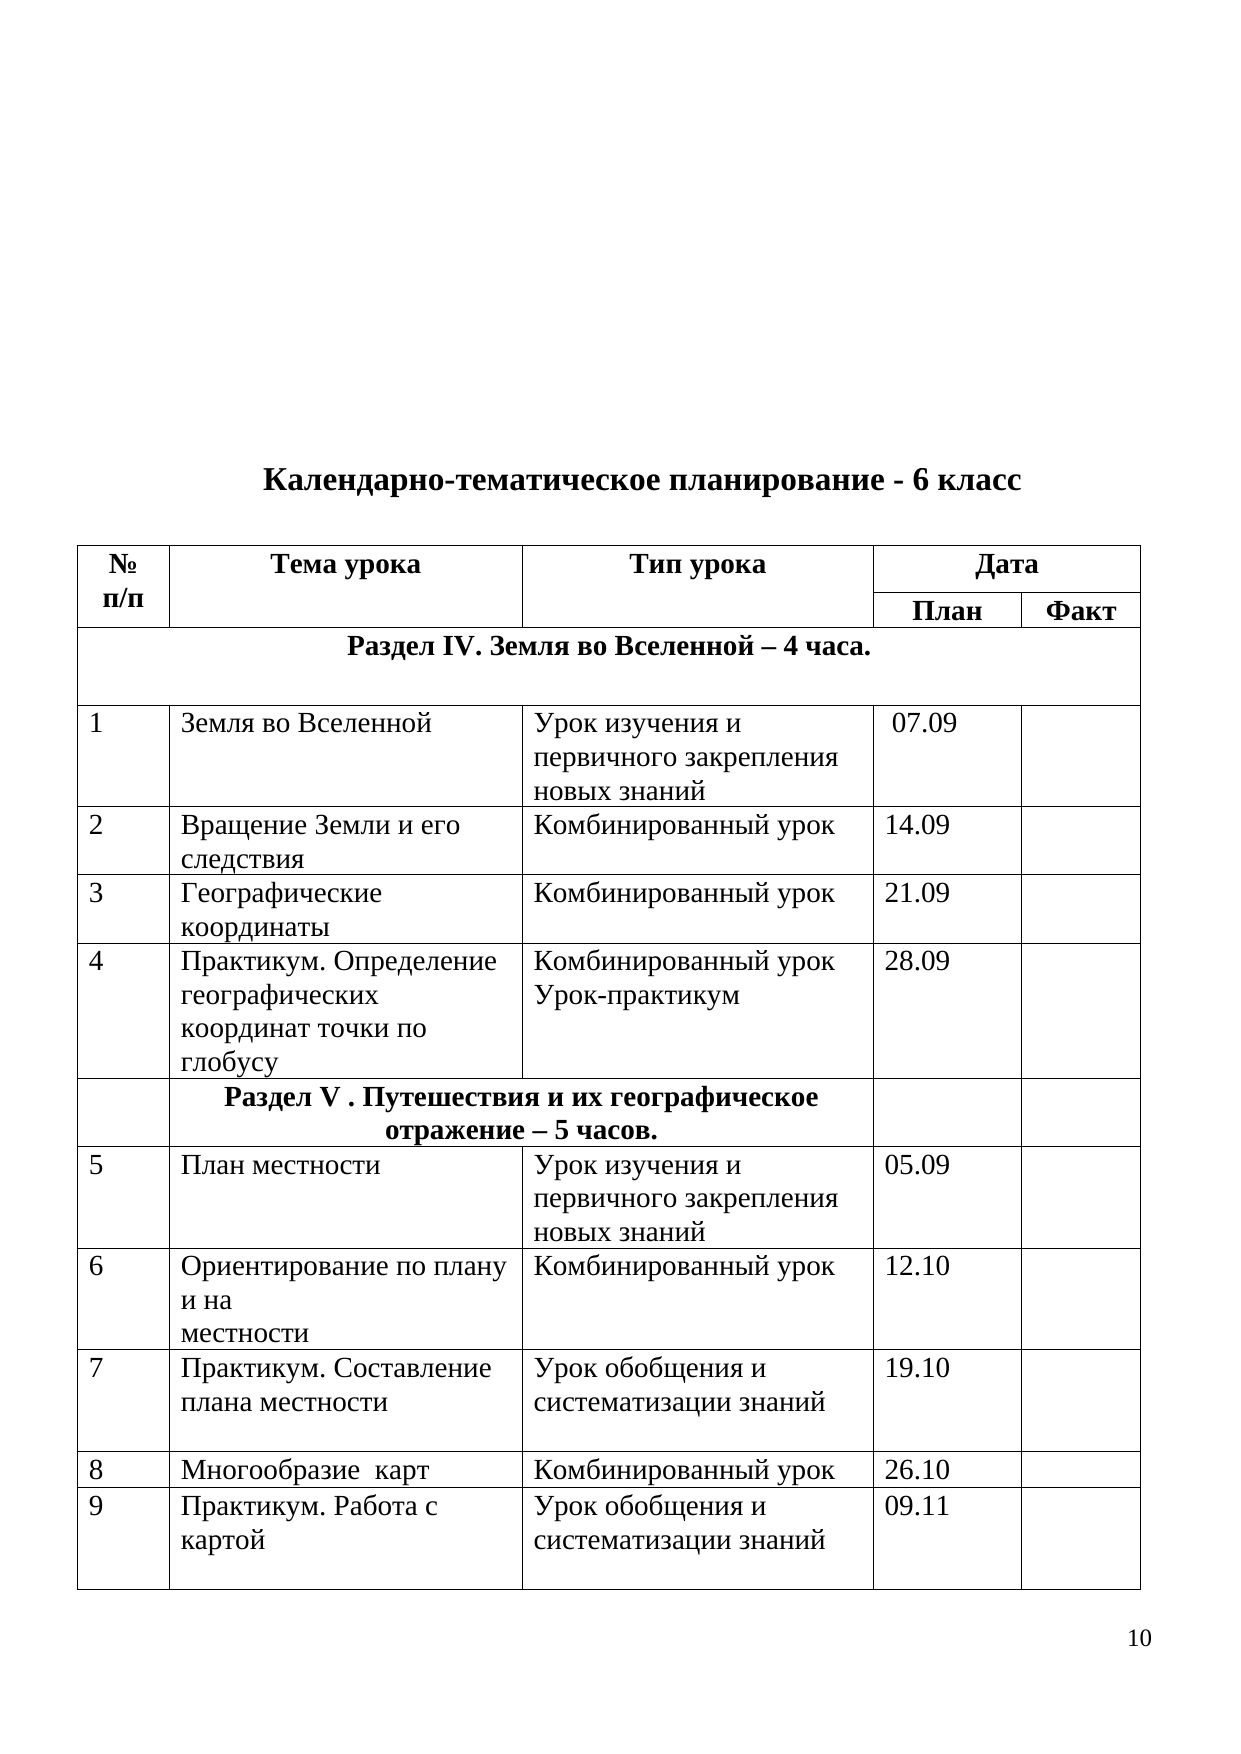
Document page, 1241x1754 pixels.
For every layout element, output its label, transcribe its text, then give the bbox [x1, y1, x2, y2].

table_cell 05.09 [874, 1147, 1021, 1247]
table_cell [1022, 944, 1140, 1078]
table_cell Урок изучения и первичного закрепления новых знаний [523, 706, 873, 806]
table_cell Урок обобщения и систематизации знаний [523, 1488, 873, 1589]
table_cell Раздел IV. Земля во Вселенной – 4 часа. [78, 628, 1140, 704]
table_cell [1022, 807, 1140, 874]
table_cell План [874, 593, 1021, 627]
table_cell [1022, 1249, 1140, 1349]
table_header Тема урока [170, 546, 522, 627]
table_cell [874, 1079, 1021, 1146]
table_cell 09.11 [874, 1488, 1021, 1589]
table_cell 6 [78, 1249, 169, 1349]
table_cell Практикум. Составление плана местности [170, 1350, 522, 1451]
table_cell 14.09 [874, 807, 1021, 874]
table_cell Ориентирование по плану и на местности [170, 1249, 522, 1349]
table_cell Комбинированный урок [523, 1452, 873, 1487]
table_cell [1022, 1350, 1140, 1451]
table_cell 1 [78, 706, 169, 806]
table_cell 07.09 [874, 706, 1021, 806]
table_cell 28.09 [874, 944, 1021, 1078]
table_cell Многообразие карт [170, 1452, 522, 1487]
table_cell 26.10 [874, 1452, 1021, 1487]
table_cell Вращение Земли и его следствия [170, 807, 522, 874]
table_cell 19.10 [874, 1350, 1021, 1451]
table_cell [1022, 1079, 1140, 1146]
table_cell Комбинированный урок [523, 875, 873, 942]
table_cell Практикум. Определение географических координат точки по глобусу [170, 944, 522, 1078]
table_cell 12.10 [874, 1249, 1021, 1349]
table_header Тип урока [523, 546, 873, 627]
table_cell 7 [78, 1350, 169, 1451]
table_header Дата [874, 546, 1140, 592]
table_cell 21.09 [874, 875, 1021, 942]
table_cell 8 [78, 1452, 169, 1487]
table_cell [1022, 1452, 1140, 1487]
table_cell 2 [78, 807, 169, 874]
table_cell [78, 1079, 169, 1146]
table_cell Комбинированный урок [523, 1249, 873, 1349]
table_cell Раздел V . Путешествия и их географическое отражение – 5 часов. [170, 1079, 873, 1146]
table_cell [1022, 706, 1140, 806]
table_cell 4 [78, 944, 169, 1078]
table_cell 5 [78, 1147, 169, 1247]
table_cell Земля во Вселенной [170, 706, 522, 806]
table_cell Географические координаты [170, 875, 522, 942]
table_cell Урок обобщения и систематизации знаний [523, 1350, 873, 1451]
table_cell Факт [1022, 593, 1140, 627]
table_cell [1022, 875, 1140, 942]
table_cell Урок изучения и первичного закрепления новых знаний [523, 1147, 873, 1247]
table_cell 9 [78, 1488, 169, 1589]
table_cell 3 [78, 875, 169, 942]
text Календарно-тематическое планирование - 6 класс [133, 459, 1152, 497]
table_cell План местности [170, 1147, 522, 1247]
table_cell Практикум. Работа с картой [170, 1488, 522, 1589]
table_cell Комбинированный урок [523, 807, 873, 874]
table_cell [1022, 1488, 1140, 1589]
table_header № п/п [78, 546, 169, 627]
table_cell Комбинированный урок Урок-практикум [523, 944, 873, 1078]
table_cell [1022, 1147, 1140, 1247]
